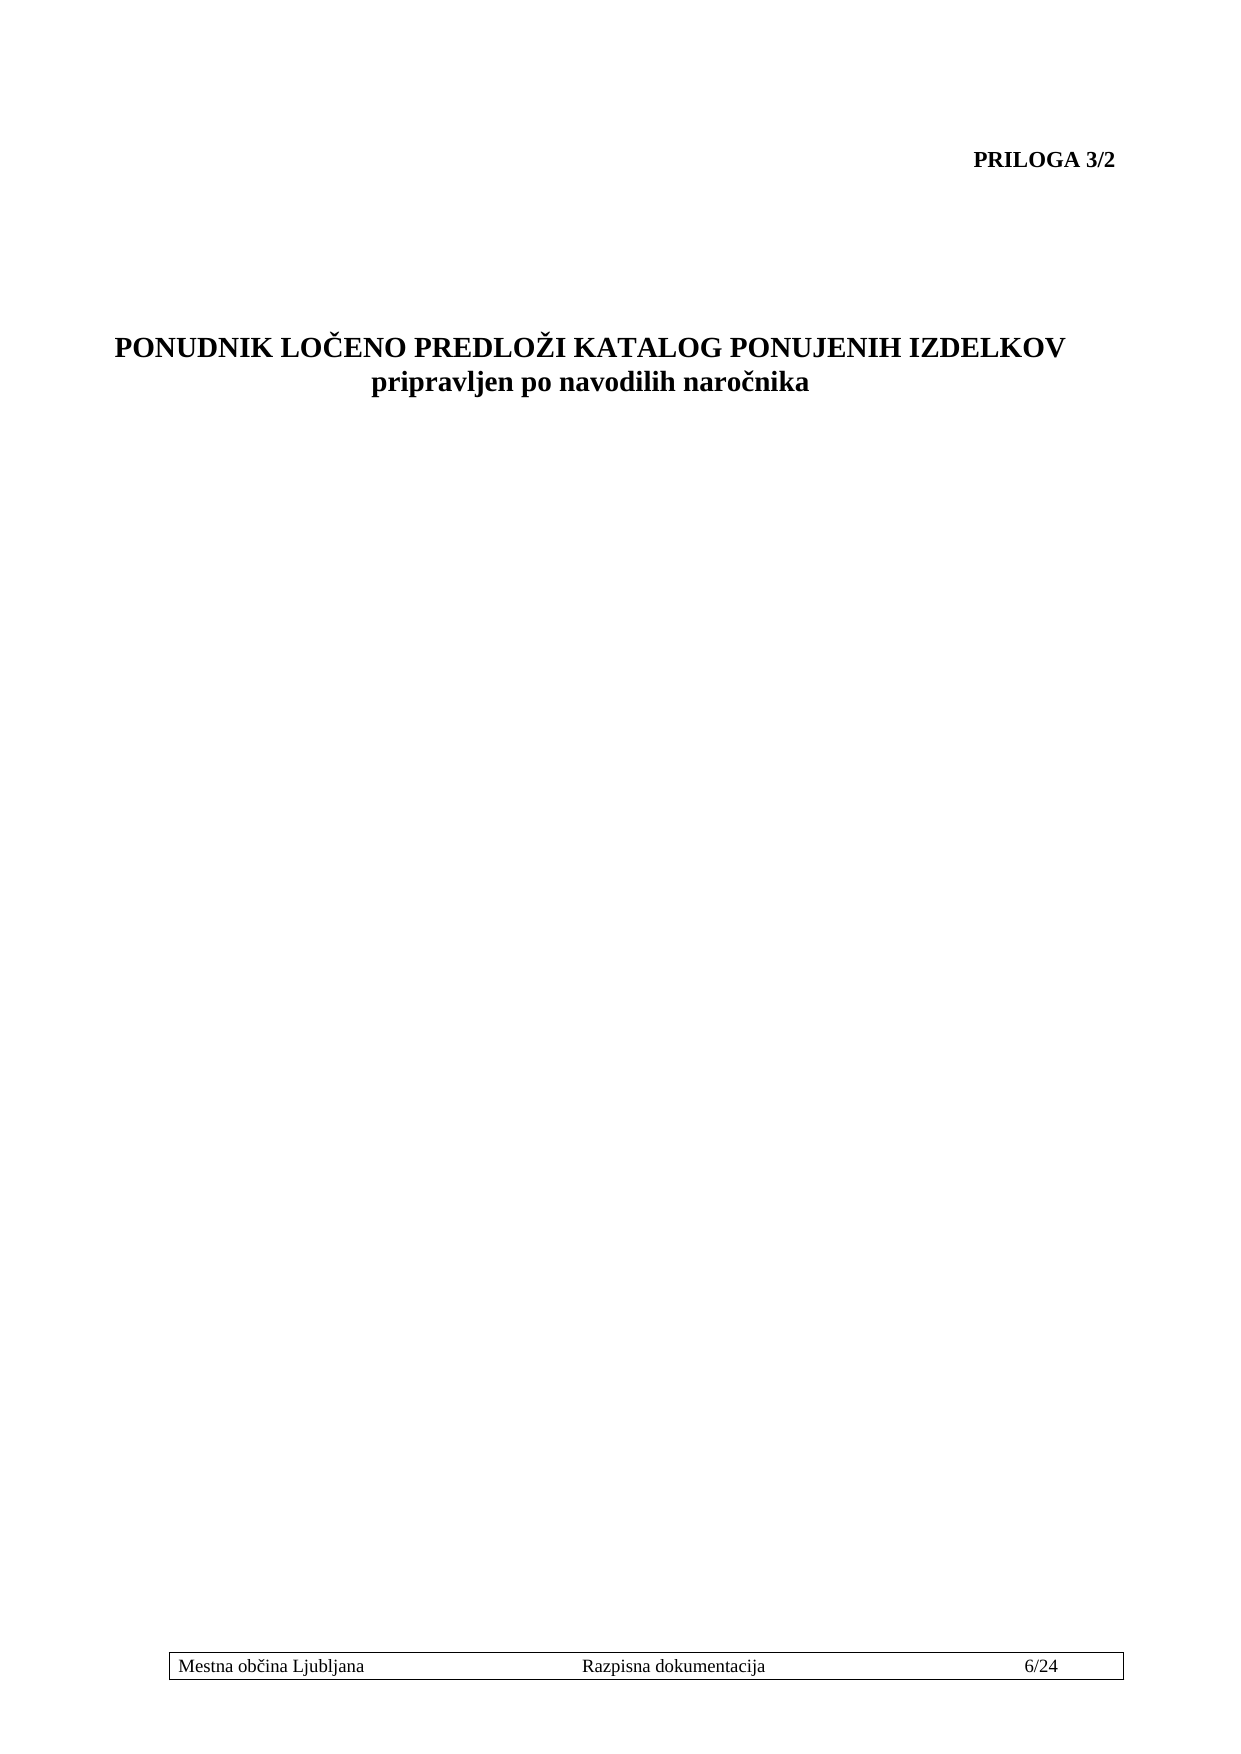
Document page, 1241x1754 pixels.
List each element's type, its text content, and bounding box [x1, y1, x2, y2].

text PRILOGA 3/2 [66, 146, 1115, 172]
text pripravljen po navodilih naročnika [66, 364, 1115, 397]
text PONUDNIK LOČENO PREDLOŽI KATALOG PONUJENIH IZDELKOV [66, 330, 1115, 364]
